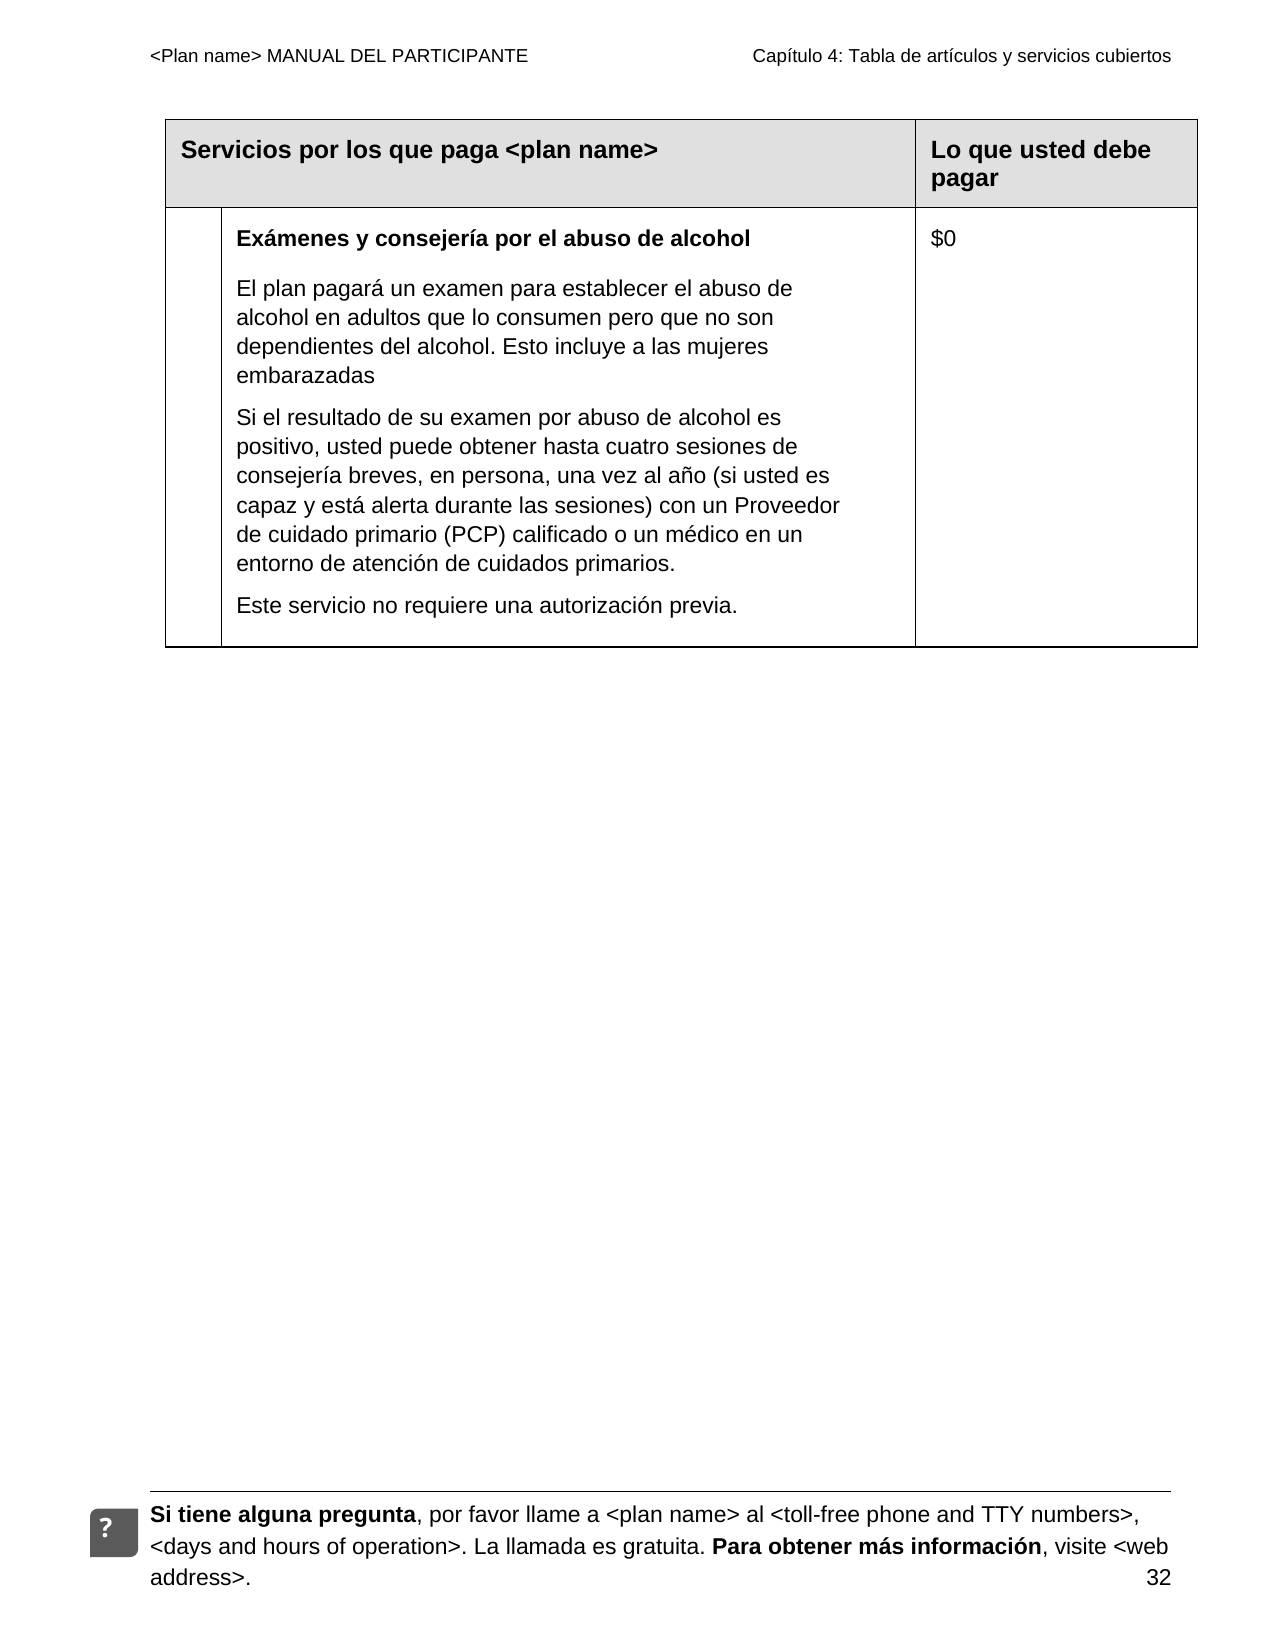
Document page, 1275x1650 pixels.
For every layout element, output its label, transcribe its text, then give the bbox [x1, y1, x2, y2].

table_cell [166, 208, 221, 646]
table_header Servicios por los que paga <plan name> [166, 120, 915, 207]
table_header Lo que usted debe pagar [916, 120, 1197, 207]
table_cell Exámenes y consejería por el abuso de alcohol El plan pagará un examen para establecer el abuso de alcohol en adultos que lo consumen pero que no son dependientes del alcohol. Esto incluye a las mujeres embarazadas Si el resultado de su examen por abuso de alcohol es positivo, usted puede obtener hasta cuatro sesiones de consejería breves, en persona, una vez al año (si usted es capaz y está alerta durante las sesiones) con un Proveedor de cuidado primario (PCP) calificado o un médico en un entorno de atención de cuidados primarios. Este servicio no requiere una autorización previa. [222, 208, 915, 646]
table_cell $0 [916, 208, 1197, 646]
